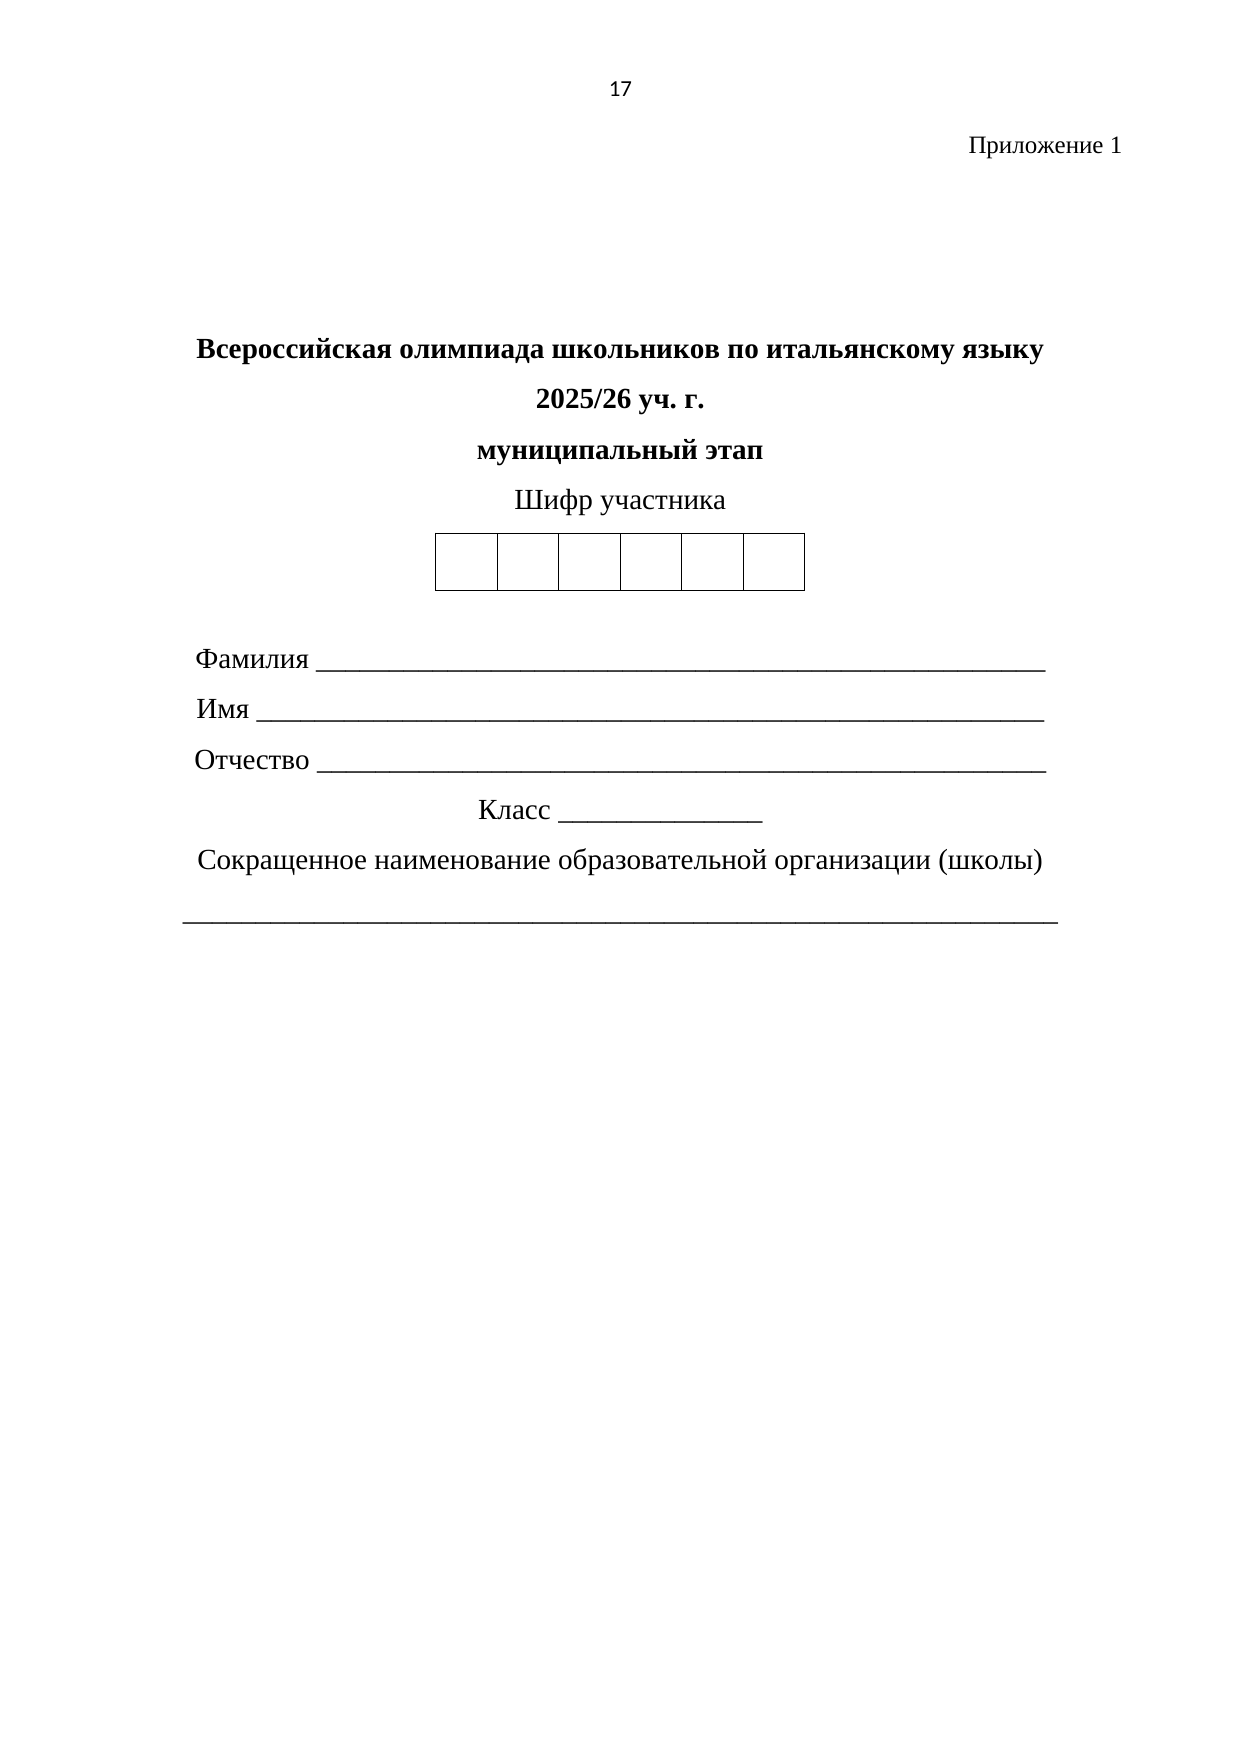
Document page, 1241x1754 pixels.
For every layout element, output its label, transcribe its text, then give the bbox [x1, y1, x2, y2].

text Фамилия __________________________________________________ [118, 641, 1122, 675]
text Шифр участника [118, 482, 1122, 516]
text муниципальный этап [118, 432, 1122, 465]
text Отчество __________________________________________________ [118, 742, 1122, 775]
table_header [436, 534, 497, 590]
text Всероссийская олимпиада школьников по итальянскому языку [118, 331, 1122, 365]
text Класс ______________ [118, 792, 1122, 826]
text Приложение 1 [118, 130, 1122, 159]
text Сокращенное наименование образовательной организации (школы) [118, 842, 1122, 876]
table_header [682, 534, 743, 590]
text ____________________________________________________________ [118, 893, 1122, 926]
table_header [498, 534, 558, 590]
table_header [744, 534, 804, 590]
text 2025/26 уч. г. [118, 381, 1122, 415]
table_header [621, 534, 681, 590]
text Имя ______________________________________________________ [118, 691, 1122, 725]
table_header [559, 534, 620, 590]
